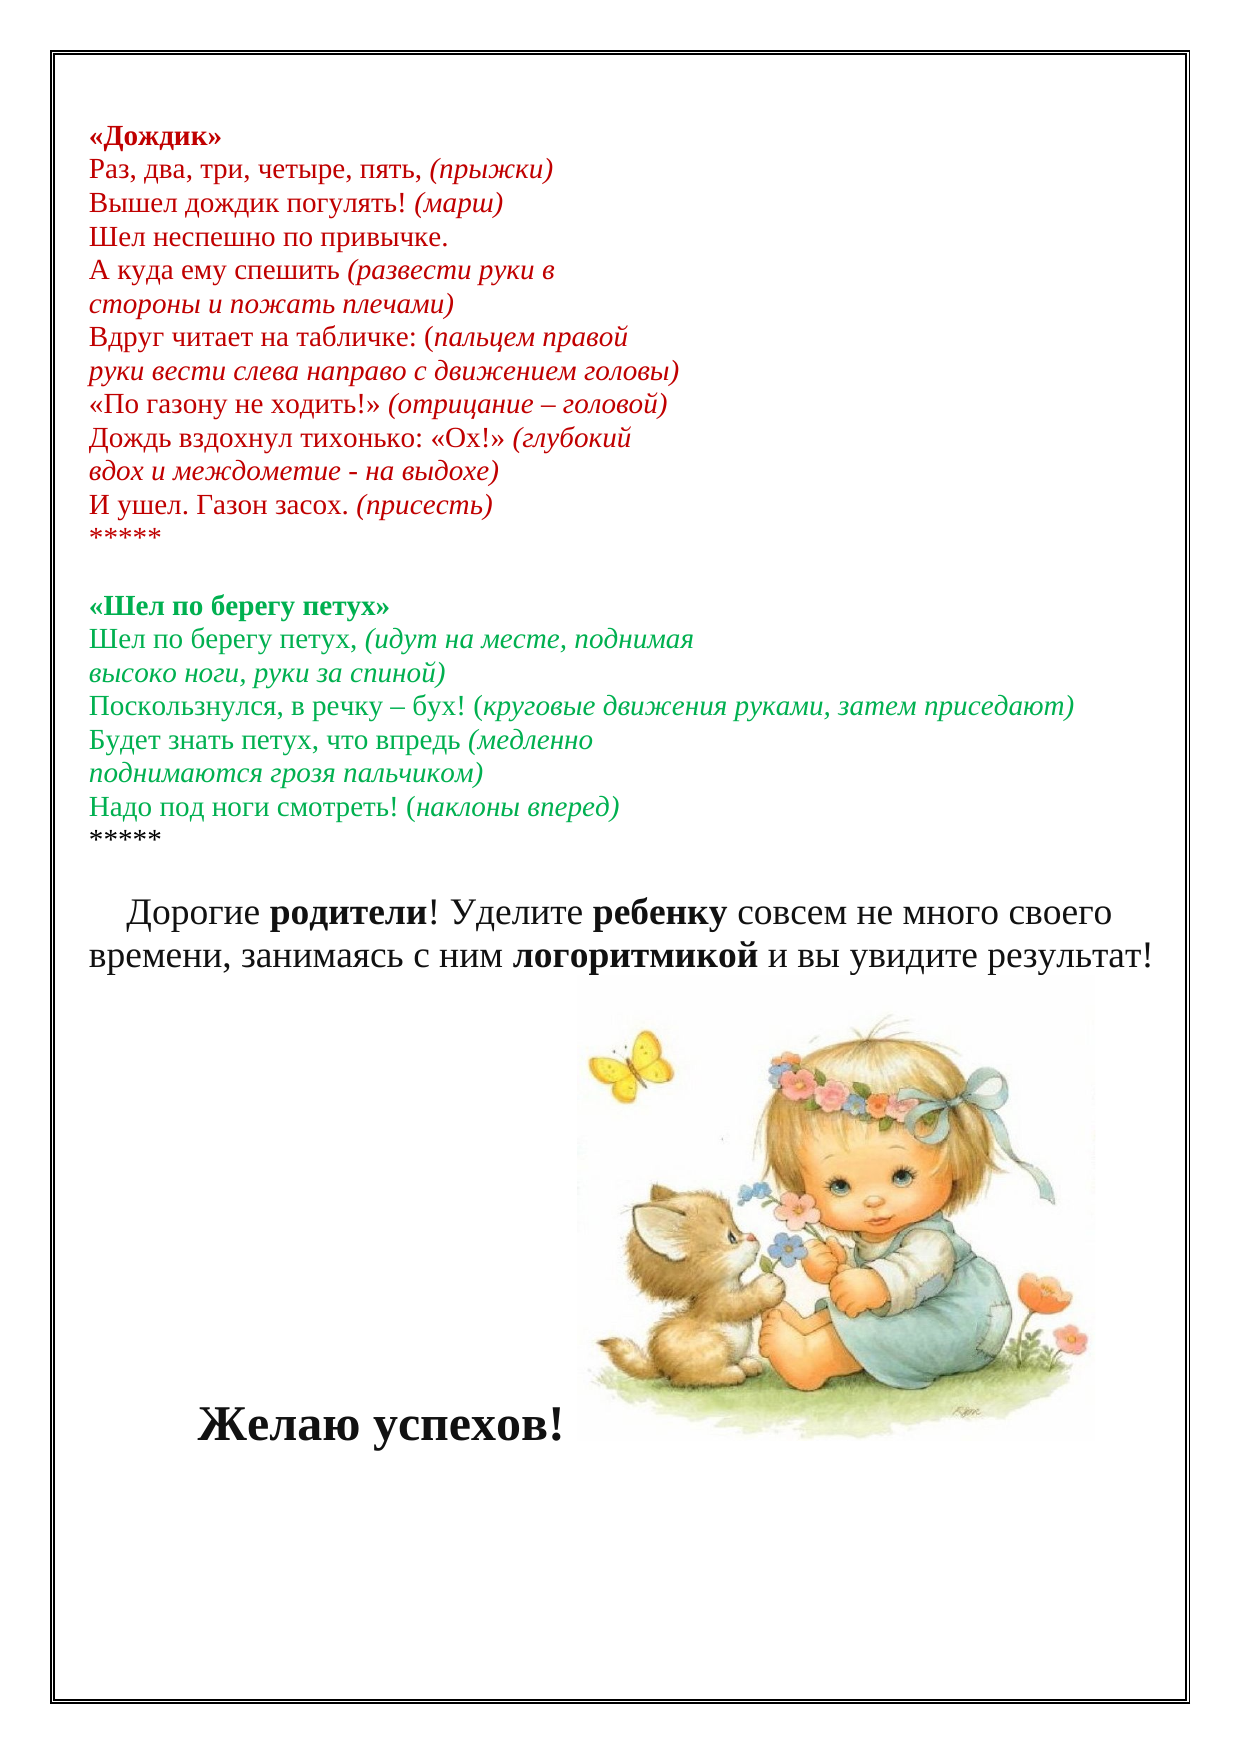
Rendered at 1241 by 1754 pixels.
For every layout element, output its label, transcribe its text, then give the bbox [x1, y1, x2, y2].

text вдох и междометие - на выдохе) [89, 453, 1167, 487]
text ***** [89, 521, 1167, 554]
picture [577, 975, 1096, 1441]
text высоко ноги, руки за спиной) [89, 655, 1167, 688]
text Раз, два, три, четыре, пять, (прыжки) [89, 152, 1167, 185]
text Шел неспешно по привычке. [89, 219, 1167, 252]
text Вдруг читает на табличке: (пальцем правой [89, 319, 1167, 353]
text И ушел. Газон засох. (присесть) [89, 487, 1167, 521]
text «Дождик» [89, 118, 1167, 152]
text поднимаются грозя пальчиком) [89, 755, 1167, 789]
text руки вести слева направо с движением головы) [89, 353, 1167, 386]
text Надо под ноги смотреть! (наклоны вперед) [89, 789, 1167, 822]
text Дождь вздохнул тихонько: «Ох!» (глубокий [89, 420, 1167, 453]
text ***** [89, 822, 1167, 856]
text Будет знать петух, что впредь (медленно [89, 722, 1167, 755]
text «По газону не ходить!» (отрицание – головой) [89, 386, 1167, 420]
text Дорогие родители! Уделите ребенку совсем не много своего времени, занимаясь с ним логоритмикой и вы увидите результат! [89, 889, 1167, 976]
text А куда ему спешить (развести руки в [89, 252, 1167, 286]
text Поскользнулся, в речку – бух! (круговые движения руками, затем приседают) [89, 688, 1167, 722]
text Шел по берегу петух, (идут на месте, поднимая [89, 621, 1167, 655]
text «Шел по берегу петух» [89, 588, 1167, 621]
text стороны и пожать плечами) [89, 286, 1167, 319]
text Вышел дождик погулять! (марш) [89, 185, 1167, 219]
